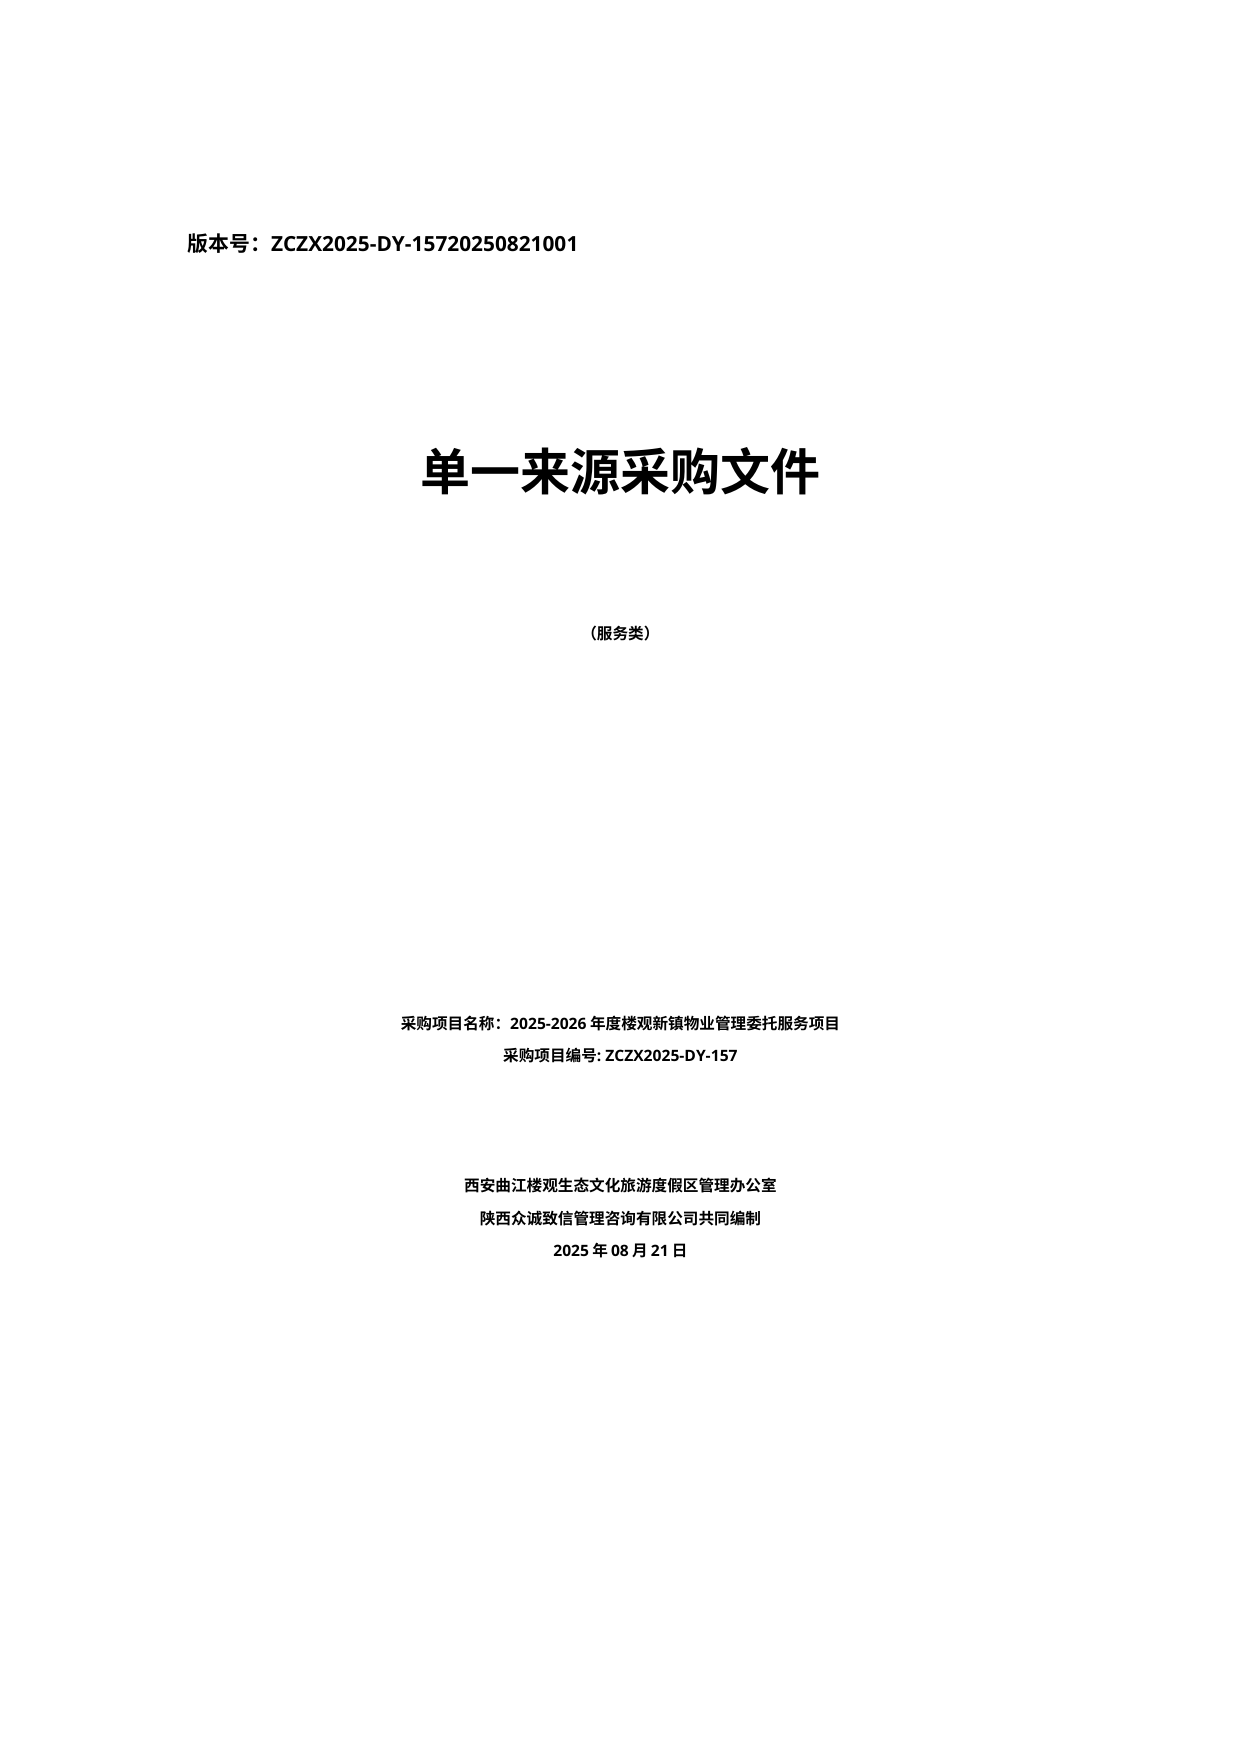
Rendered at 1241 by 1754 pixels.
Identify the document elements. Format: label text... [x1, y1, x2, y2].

text （服务类） [187, 617, 1053, 1007]
text 西安曲江楼观生态文化旅游度假区管理办公室 [187, 1169, 1053, 1202]
text 采购项目名称：2025-2026年度楼观新镇物业管理委托服务项目 [187, 1007, 1053, 1039]
text 采购项目编号: ZCZX2025-DY-157 [187, 1039, 1053, 1169]
text 版本号：ZCZX2025-DY-15720250821001 [187, 227, 1053, 422]
text 单一来源采购文件 [187, 422, 1053, 617]
text 陕西众诚致信管理咨询有限公司共同编制 [187, 1202, 1053, 1234]
text 2025年08月21日 [187, 1234, 1053, 1267]
